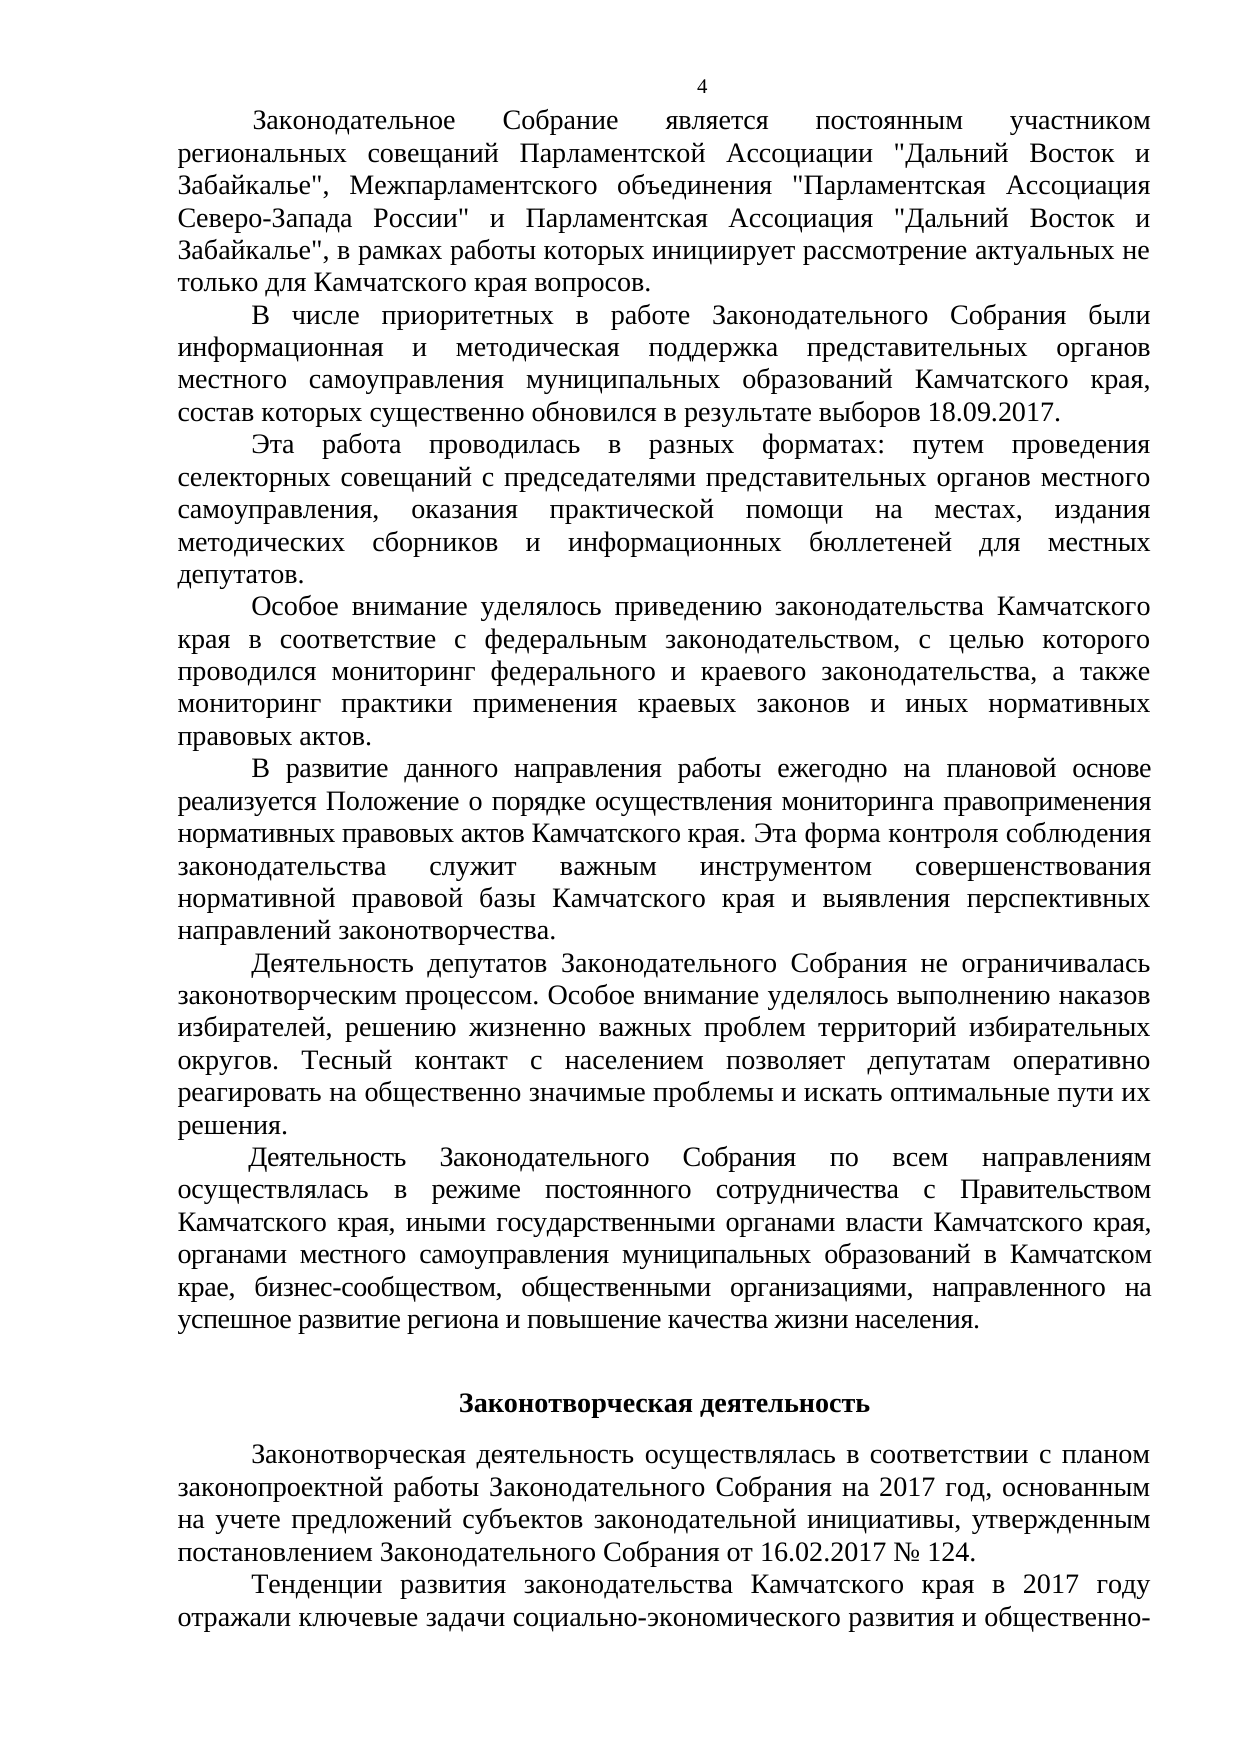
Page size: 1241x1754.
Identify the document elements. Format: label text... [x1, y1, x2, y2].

text Законотворческая деятельность [177, 1386, 1152, 1418]
text Законотворческая деятельность осуществлялась в соответствии с планом законопроектной работы Законодательного Собрания на 2017 год, основанным на учете предложений субъектов законодательной инициативы, утвержденным постановлением Законодательного Собрания от 16.02.2017 № 124. [177, 1438, 1152, 1567]
text Деятельность Законодательного Собрания по всем направлениям осуществлялась в режиме постоянного сотрудничества с Правительством Камчатского края, иными государственными органами власти Камчатского края, органами местного самоуправления муниципальных образований в Камчатском крае, бизнес-сообществом, общественными организациями, направленного на успешное развитие региона и повышение качества жизни населения. [177, 1140, 1152, 1334]
text Эта работа проводилась в разных форматах: путем проведения селекторных совещаний с председателями представительных органов местного самоуправления, оказания практической помощи на местах, издания методических сборников и информационных бюллетеней для местных депутатов. [177, 427, 1152, 589]
text Деятельность депутатов Законодательного Собрания не ограничивалась законотворческим процессом. Особое внимание уделялось выполнению наказов избирателей, решению жизненно важных проблем территорий избирательных округов. Тесный контакт с населением позволяет депутатам оперативно реагировать на общественно значимые проблемы и искать оптимальные пути их решения. [177, 946, 1152, 1140]
text Законодательное Собрание является постоянным участником региональных совещаний Парламентской Ассоциации "Дальний Восток и Забайкалье", Межпарламентского объединения "Парламентская Ассоциация Северо-Запада России" и Парламентская Ассоциация "Дальний Восток и Забайкалье", в рамках работы которых инициирует рассмотрение актуальных не только для Камчатского края вопросов. [177, 103, 1152, 298]
text В числе приоритетных в работе Законодательного Собрания были информационная и методическая поддержка представительных органов местного самоуправления муниципальных образований Камчатского края, состав которых существенно обновился в результате выборов 18.09.2017. [177, 298, 1152, 427]
text В развитие данного направления работы ежегодно на плановой основе реализуется Положение о порядке осуществления мониторинга правоприменения нормативных правовых актов Камчатского края. Эта форма контроля соблюдения законодательства служит важным инструментом совершенствования нормативной правовой базы Камчатского края и выявления перспективных направлений законотворчества. [177, 751, 1152, 946]
text Особое внимание уделялось приведению законодательства Камчатского края в соответствие с федеральным законодательством, с целью которого проводился мониторинг федерального и краевого законодательства, а также мониторинг практики применения краевых законов и иных нормативных правовых актов. [177, 589, 1152, 751]
